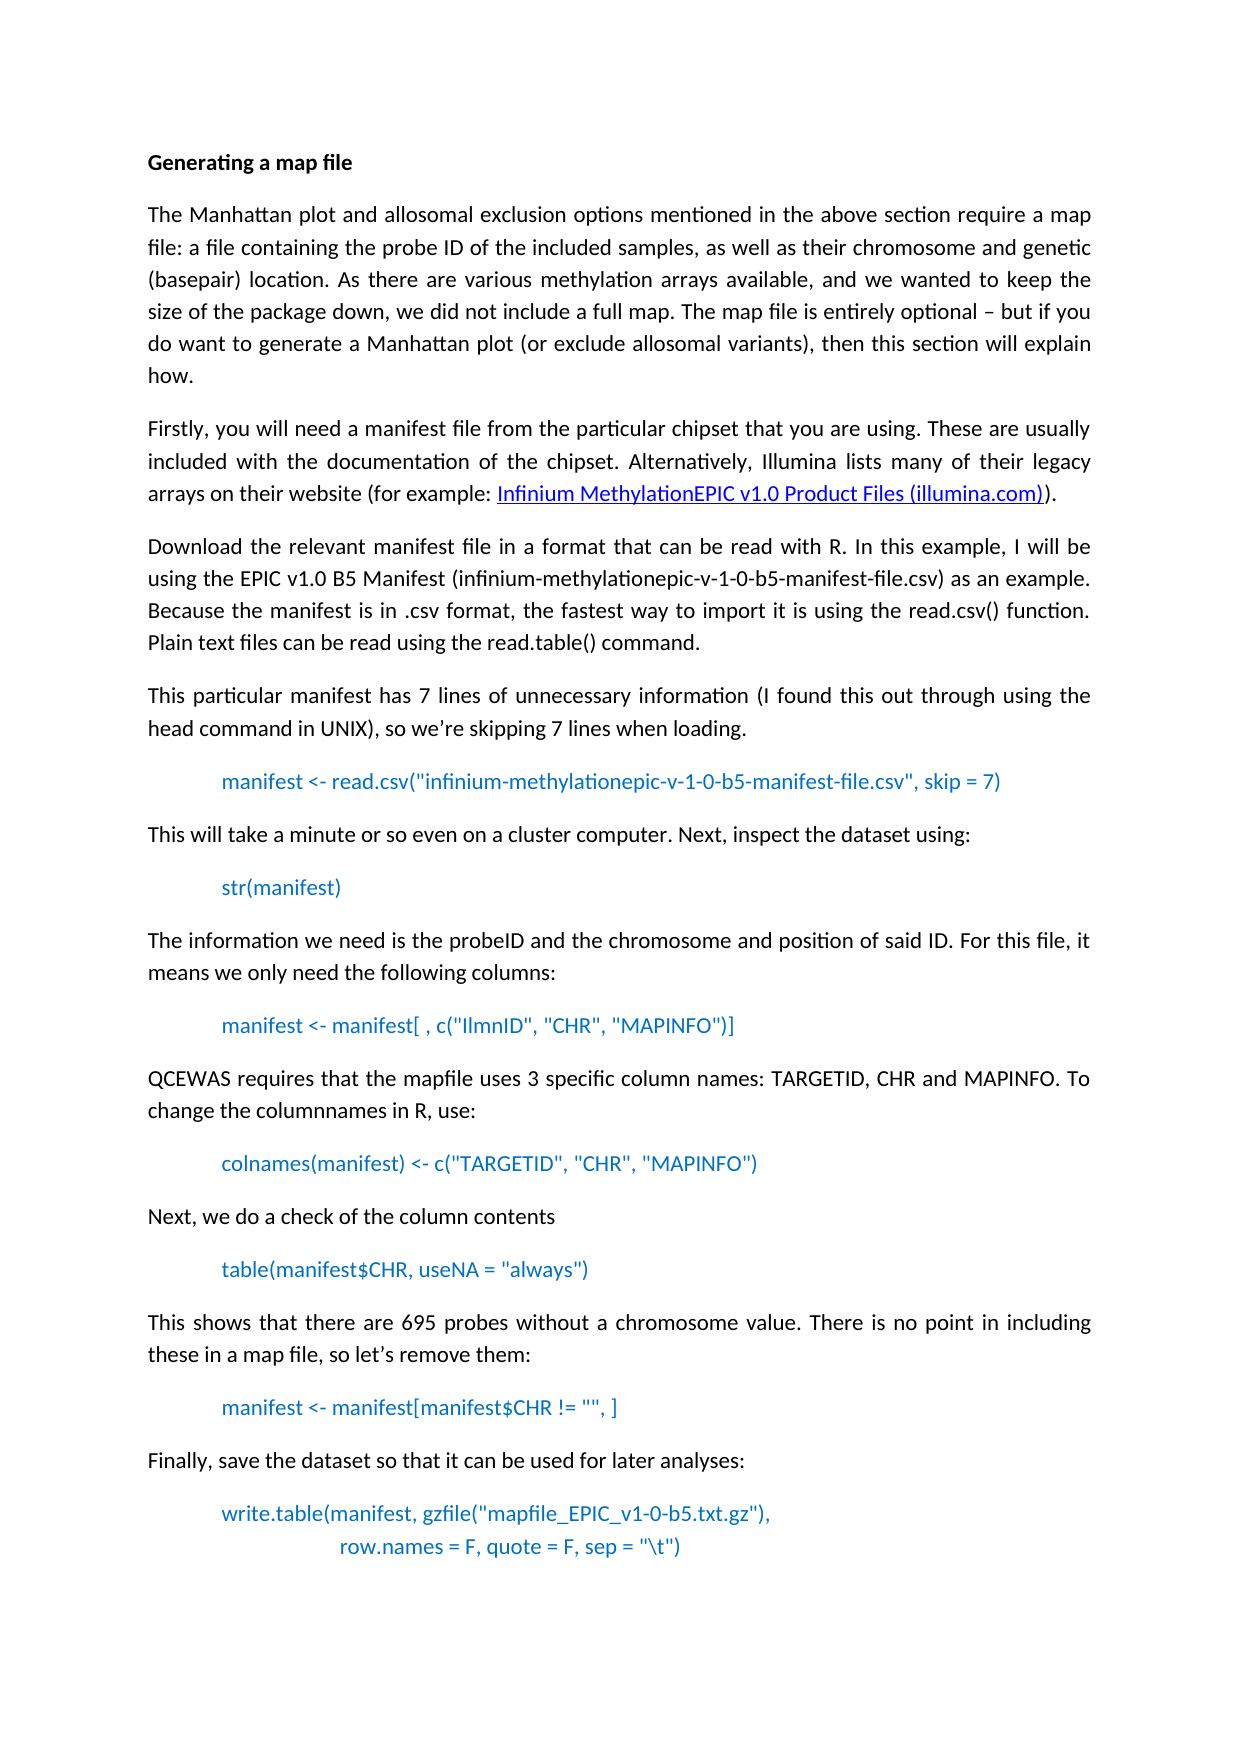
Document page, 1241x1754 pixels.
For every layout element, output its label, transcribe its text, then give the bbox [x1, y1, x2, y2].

text This shows that there are 695 probes without a chromosome value. There is no point in including these in a map file, so let’s remove them: [148, 1308, 1093, 1368]
text This particular manifest has 7 lines of unnecessary information (I found this out through using the head command in UNIX), so we’re skipping 7 lines when loading. [148, 682, 1093, 742]
text This will take a minute or so even on a cluster computer. Next, inspect the dataset using: [148, 820, 1093, 848]
text colnames(manifest) <- c("TARGETID", "CHR", "MAPINFO") [148, 1149, 1093, 1177]
text table(manifest$CHR, useNA = "always") [148, 1255, 1093, 1283]
text Firstly, you will need a manifest file from the particular chipset that you are using. These are usually included with the documentation of the chipset. Alternatively, Illumina lists many of their legacy arrays on their website (for example: Infinium MethylationEPIC v1.0 Product Files (illumina.com)). [148, 414, 1093, 507]
text write.table(manifest, gzfile("mapfile_EPIC_v1-0-b5.txt.gz"), row.names = F, quote = F, sep = "\t") [221, 1499, 1093, 1560]
text Download the relevant manifest file in a format that can be read with R. In this example, I will be using the EPIC v1.0 B5 Manifest (infinium-methylationepic-v-1-0-b5-manifest-file.csv) as an example. Because the manifest is in .csv format, the fastest way to import it is using the read.csv() function. Plain text files can be read using the read.table() command. [148, 532, 1093, 657]
text Finally, save the dataset so that it can be used for later analyses: [148, 1447, 1093, 1474]
text manifest <- manifest[ , c("IlmnID", "CHR", "MAPINFO")] [148, 1011, 1093, 1039]
text manifest <- read.csv("infinium-methylationepic-v-1-0-b5-manifest-file.csv", skip = 7) [221, 767, 1093, 795]
text str(manifest) [148, 873, 1093, 901]
text Next, we do a check of the column contents [148, 1202, 1093, 1230]
text manifest <- manifest[manifest$CHR != "", ] [148, 1393, 1093, 1422]
text QCEWAS requires that the mapfile uses 3 specific column names: TARGETID, CHR and MAPINFO. To change the columnnames in R, use: [148, 1064, 1093, 1124]
text Generating a map file [148, 148, 1093, 176]
text The Manhattan plot and allosomal exclusion options mentioned in the above section require a map file: a file containing the probe ID of the included samples, as well as their chromosome and genetic (basepair) location. As there are various methylation arrays available, and we wanted to keep the size of the package down, we did not include a full map. The map file is entirely optional – but if you do want to generate a Manhattan plot (or exclude allosomal variants), then this section will explain how. [148, 201, 1093, 389]
text The information we need is the probeID and the chromosome and position of said ID. For this file, it means we only need the following columns: [148, 926, 1093, 986]
